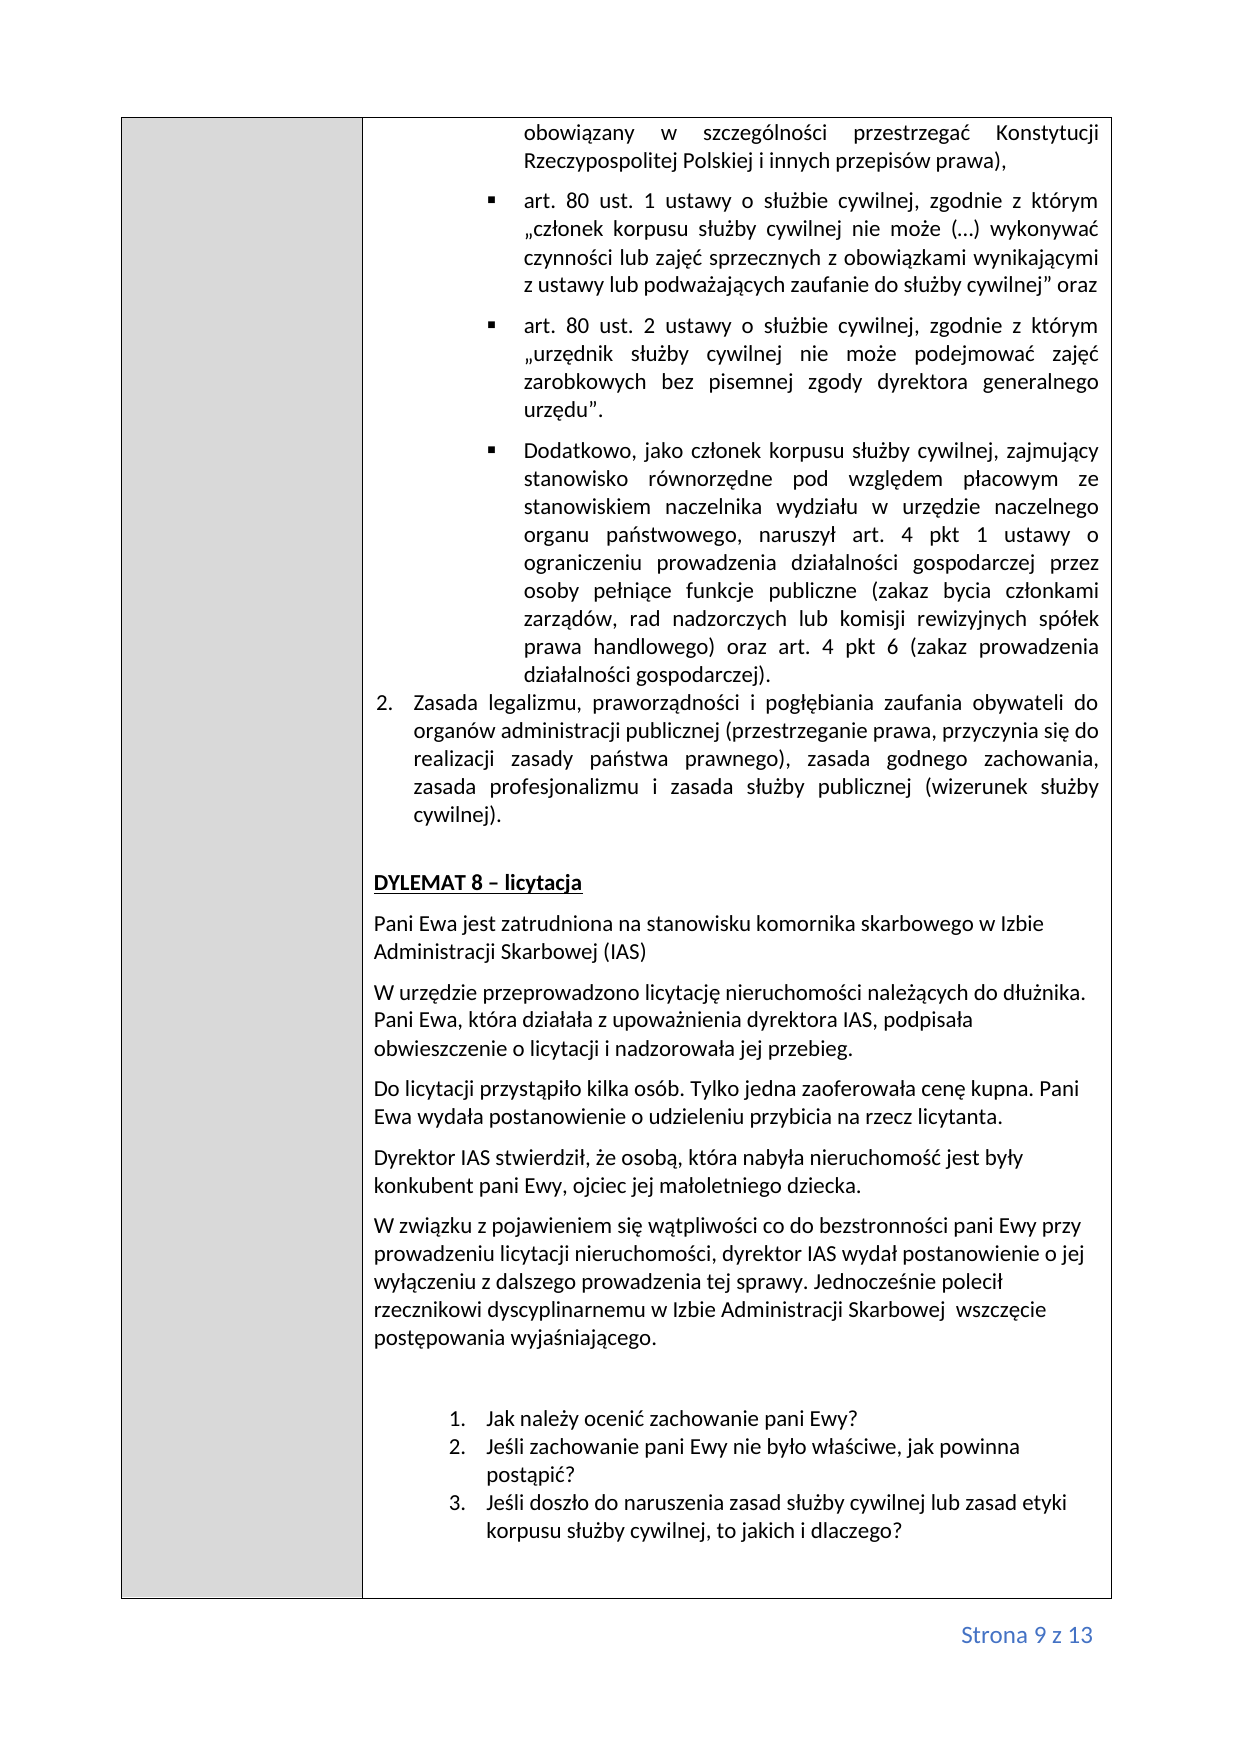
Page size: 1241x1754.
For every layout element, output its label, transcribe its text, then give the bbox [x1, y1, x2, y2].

table_cell Opis [122, 118, 362, 1597]
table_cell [363, 118, 1111, 1597]
